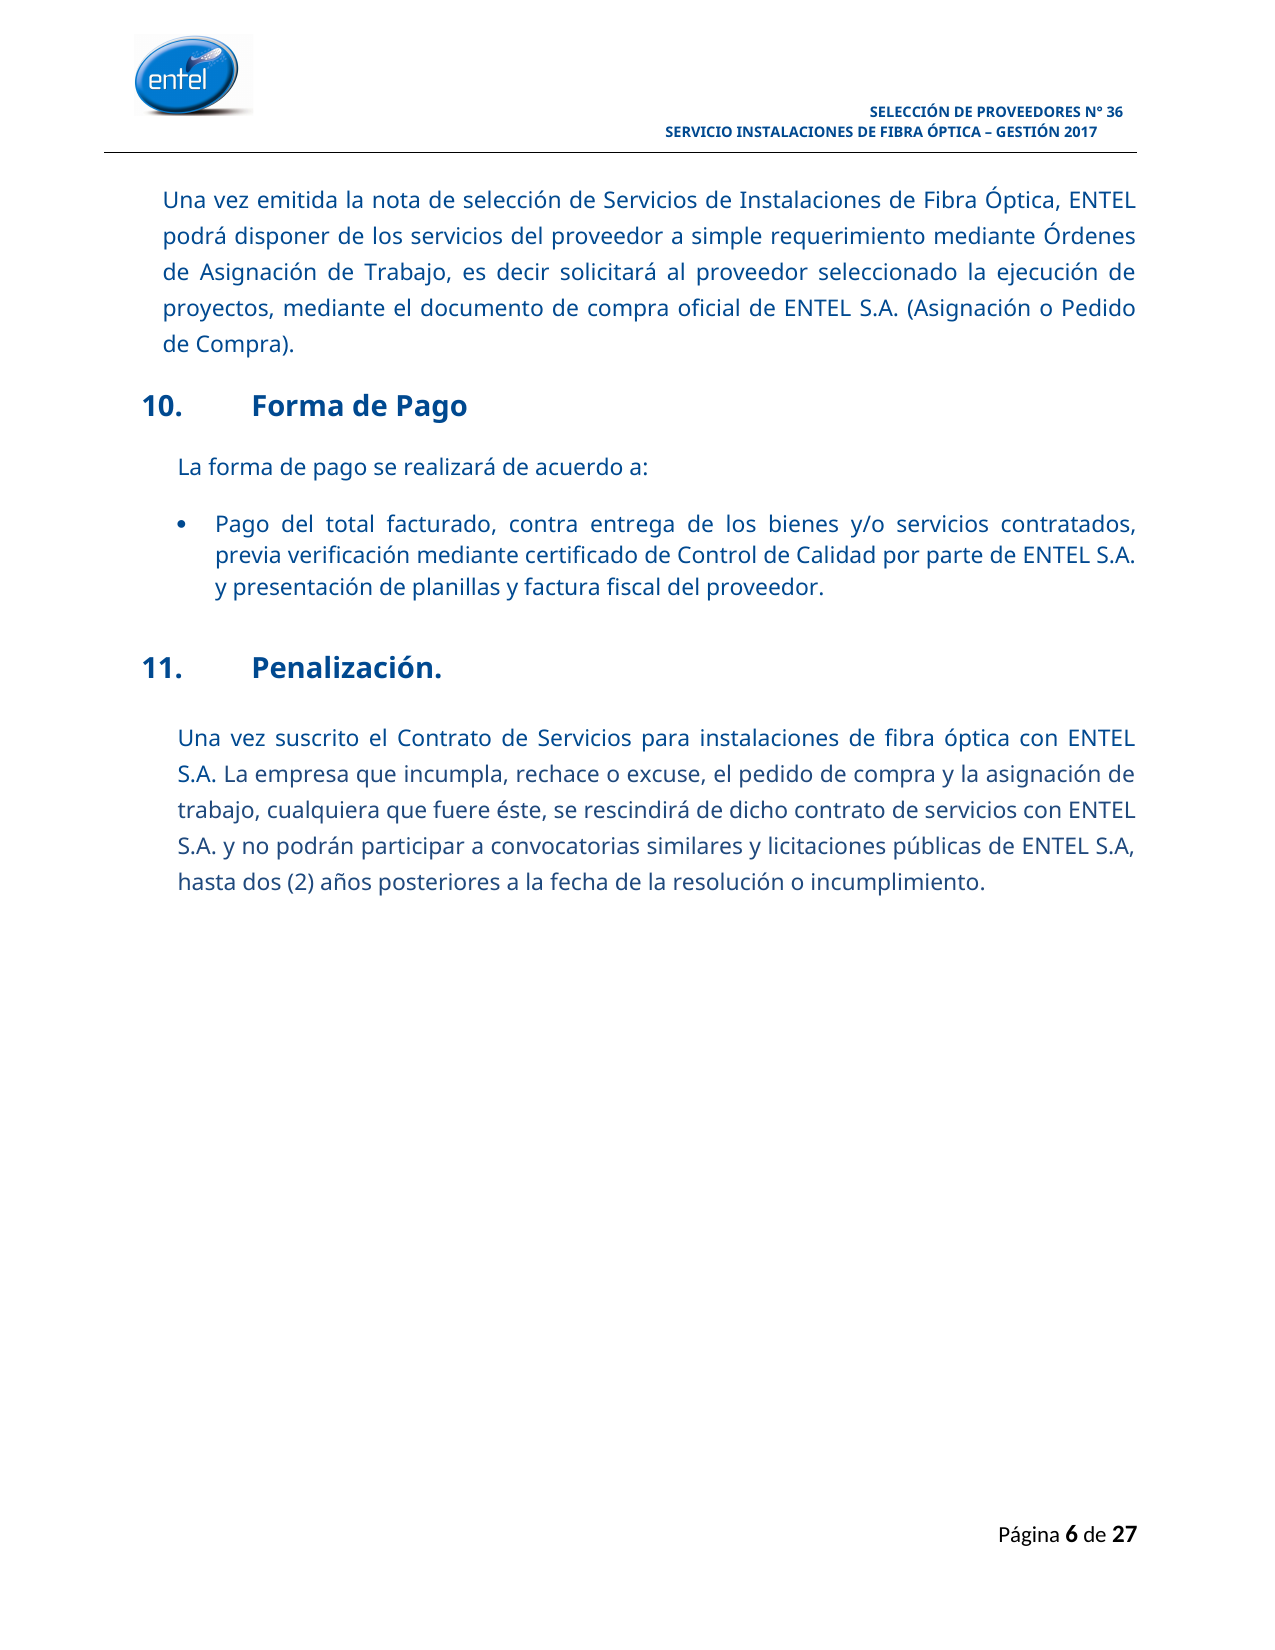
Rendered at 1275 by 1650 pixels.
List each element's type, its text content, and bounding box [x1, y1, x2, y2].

list Forma de Pago [141, 385, 1137, 424]
list Una vez suscrito el Contrato de Servicios para instalaciones de fibra óptica con ENTEL S.A. La empresa que incumpla, rechace o excuse, el pedido de compra y la asignación de trabajo, cualquiera que fuere éste, se rescindirá de dicho contrato de servicios con ENTEL S.A. y no podrán participar a convocatorias similares y licitaciones públicas de ENTEL S.A, hasta dos (2) años posteriores a la fecha de la resolución o incumplimiento. [177, 722, 1137, 897]
picture [134, 34, 254, 116]
list Penalización. [141, 647, 1137, 687]
list Pago del total facturado, contra entrega de los bienes y/o servicios contratados, previa verificación mediante certificado de Control de Calidad por parte de ENTEL S.A. y presentación de planillas y factura fiscal del proveedor. [177, 508, 1137, 602]
text La forma de pago se realizará de acuerdo a: [103, 451, 1137, 482]
text Una vez emitida la nota de selección de Servicios de Instalaciones de Fibra Óptica, ENTEL podrá disponer de los servicios del proveedor a simple requerimiento mediante Órdenes de Asignación de Trabajo, es decir solicitará al proveedor seleccionado la ejecución de proyectos, mediante el documento de compra oficial de ENTEL S.A. (Asignación o Pedido de Compra). [162, 184, 1137, 359]
